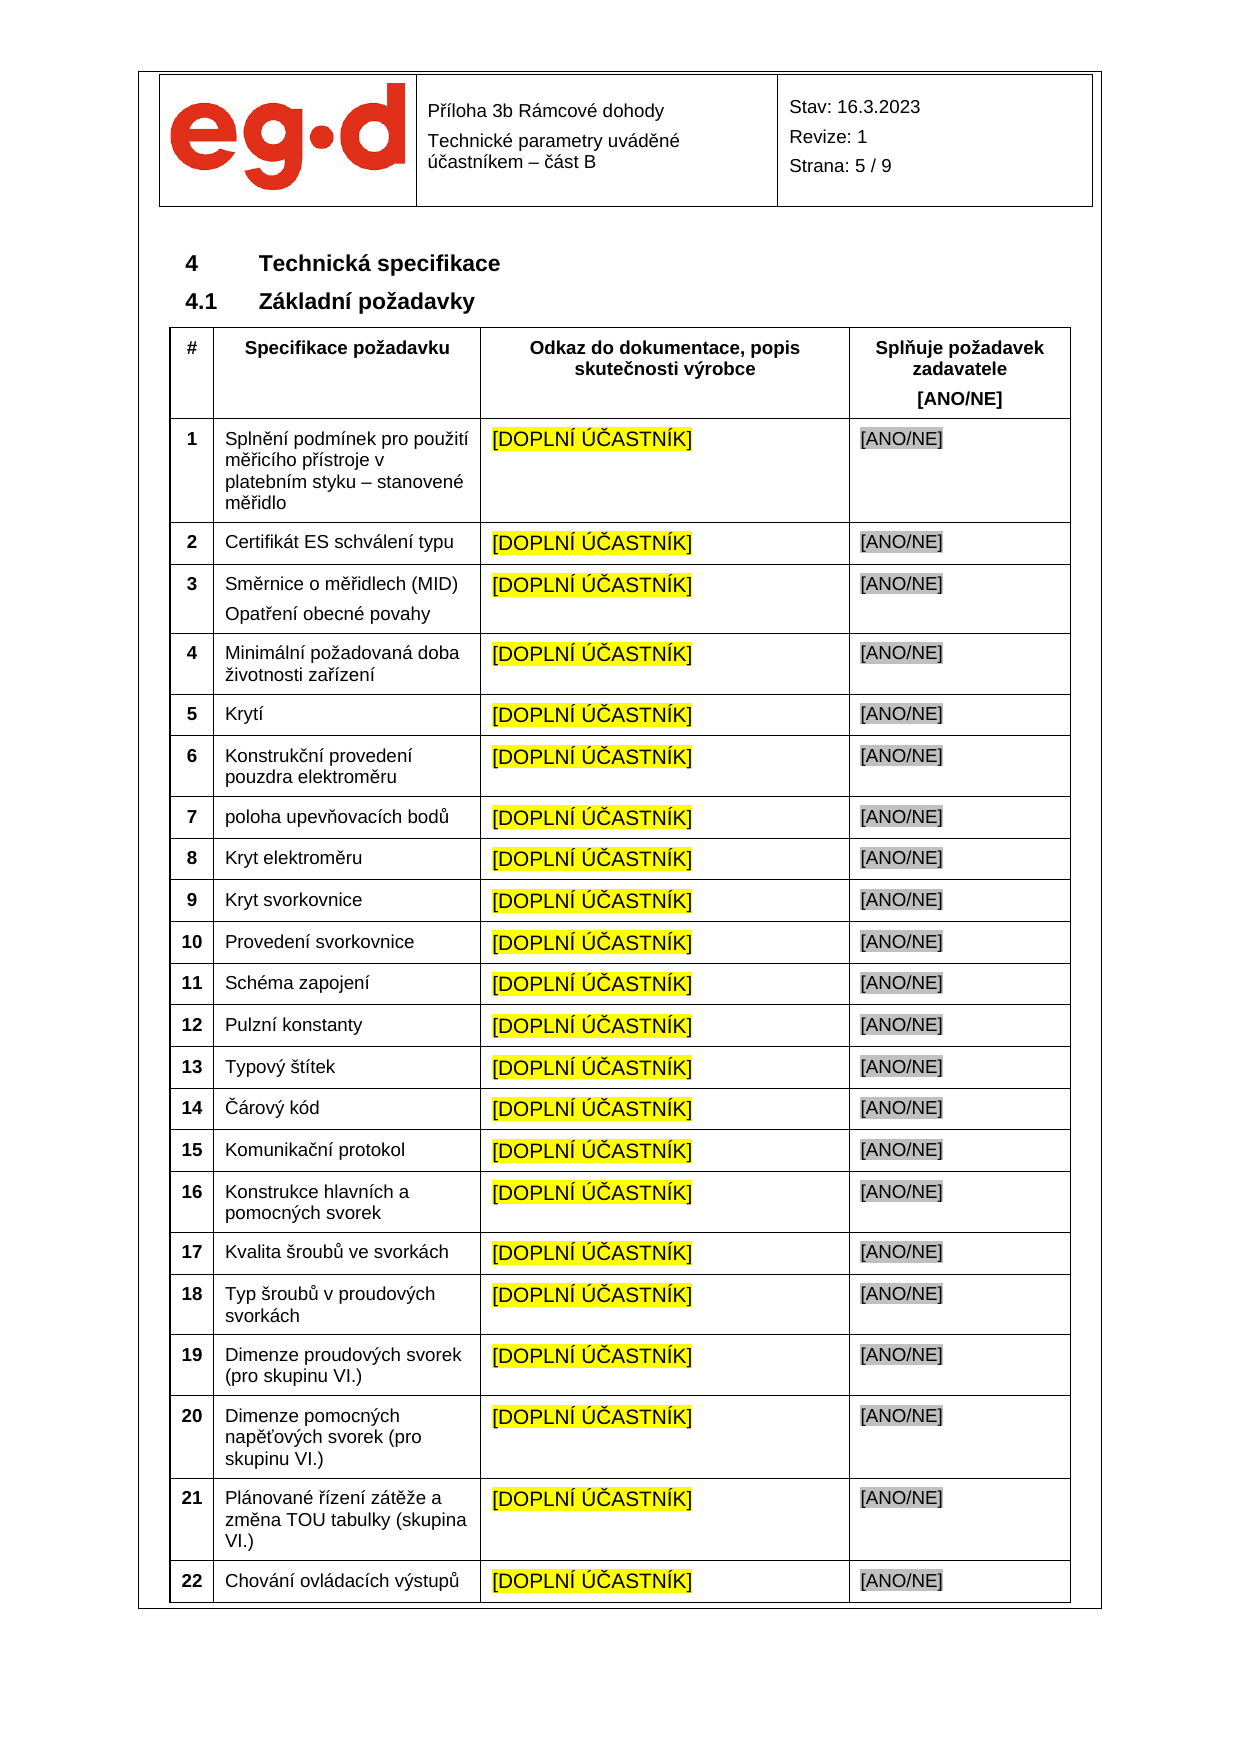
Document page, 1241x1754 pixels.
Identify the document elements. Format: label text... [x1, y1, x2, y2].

picture [170, 83, 406, 190]
table_cell Plánované řízení zátěže a změna TOU tabulky (skupina VI.) [214, 1479, 480, 1560]
table_header # [171, 328, 213, 418]
table_cell [DOPLNÍ ÚČASTNÍK] [481, 695, 849, 735]
table_cell [ANO/NE] [850, 419, 1070, 522]
table_cell [ANO/NE] [850, 1130, 1070, 1171]
table_cell 14 [171, 1089, 213, 1129]
table_cell [DOPLNÍ ÚČASTNÍK] [481, 922, 849, 963]
table_cell [DOPLNÍ ÚČASTNÍK] [481, 839, 849, 879]
table_cell [ANO/NE] [850, 1479, 1070, 1560]
table_cell Komunikační protokol [214, 1130, 480, 1171]
table_cell [ANO/NE] [850, 839, 1070, 879]
table_cell 19 [171, 1335, 213, 1395]
table_cell 21 [171, 1479, 213, 1560]
table_cell [ANO/NE] [850, 1396, 1070, 1478]
table_cell 18 [171, 1275, 213, 1334]
table_cell [ANO/NE] [850, 1275, 1070, 1334]
table_cell Splnění podmínek pro použití měřicího přístroje v platebním styku – stanovené měřidlo [214, 419, 480, 522]
table_cell Kvalita šroubů ve svorkách [214, 1233, 480, 1273]
table_cell 12 [171, 1005, 213, 1046]
table_cell 15 [171, 1130, 213, 1171]
table_cell [ANO/NE] [850, 880, 1070, 921]
table_cell 4 [171, 634, 213, 693]
table_cell [DOPLNÍ ÚČASTNÍK] [481, 1172, 849, 1232]
table_cell [ANO/NE] [850, 1089, 1070, 1129]
subtitle Technická specifikace [185, 249, 1093, 276]
table_header Odkaz do dokumentace, popis skutečnosti výrobce [481, 328, 849, 418]
table_cell [ANO/NE] [850, 736, 1070, 796]
table_cell [DOPLNÍ ÚČASTNÍK] [481, 634, 849, 693]
table_cell [DOPLNÍ ÚČASTNÍK] [481, 1396, 849, 1478]
table_cell Provedení svorkovnice [214, 922, 480, 963]
table_cell 16 [171, 1172, 213, 1232]
table_cell [ANO/NE] [850, 1172, 1070, 1232]
table_cell [ANO/NE] [850, 1233, 1070, 1273]
table_cell [DOPLNÍ ÚČASTNÍK] [481, 1005, 849, 1046]
table_cell Pulzní konstanty [214, 1005, 480, 1046]
table_cell 17 [171, 1233, 213, 1273]
table_cell [DOPLNÍ ÚČASTNÍK] [481, 880, 849, 921]
table_cell 7 [171, 797, 213, 838]
table_cell [DOPLNÍ ÚČASTNÍK] [481, 1275, 849, 1334]
table_cell [DOPLNÍ ÚČASTNÍK] [481, 736, 849, 796]
table_cell [DOPLNÍ ÚČASTNÍK] [481, 1561, 849, 1602]
table_cell 20 [171, 1396, 213, 1478]
table_cell [ANO/NE] [850, 523, 1070, 563]
table_cell 3 [171, 565, 213, 633]
table_cell Čárový kód [214, 1089, 480, 1129]
table_cell Konstrukce hlavních a pomocných svorek [214, 1172, 480, 1232]
table_cell [ANO/NE] [850, 1561, 1070, 1602]
table_cell [DOPLNÍ ÚČASTNÍK] [481, 419, 849, 522]
table_cell Certifikát ES schválení typu [214, 523, 480, 563]
table_cell 10 [171, 922, 213, 963]
table_cell [DOPLNÍ ÚČASTNÍK] [481, 1233, 849, 1273]
table_cell [DOPLNÍ ÚČASTNÍK] [481, 523, 849, 563]
table_cell [ANO/NE] [850, 695, 1070, 735]
table_cell [DOPLNÍ ÚČASTNÍK] [481, 1089, 849, 1129]
table_cell [DOPLNÍ ÚČASTNÍK] [481, 797, 849, 838]
table_cell Typ šroubů v proudových svorkách [214, 1275, 480, 1334]
table_cell 11 [171, 964, 213, 1004]
table_header Specifikace požadavku [214, 328, 480, 418]
table_cell [DOPLNÍ ÚČASTNÍK] [481, 1335, 849, 1395]
table_cell Směrnice o měřidlech (MID) Opatření obecné povahy [214, 565, 480, 633]
subtitle Základní požadavky [185, 288, 1093, 315]
table_cell Konstrukční provedení pouzdra elektroměru [214, 736, 480, 796]
table_cell 9 [171, 880, 213, 921]
table_cell 22 [171, 1561, 213, 1602]
table_cell [ANO/NE] [850, 797, 1070, 838]
table_cell poloha upevňovacích bodů [214, 797, 480, 838]
table_cell [ANO/NE] [850, 1047, 1070, 1088]
table_cell Krytí [214, 695, 480, 735]
table_cell Typový štítek [214, 1047, 480, 1088]
table_cell Kryt svorkovnice [214, 880, 480, 921]
table_cell 2 [171, 523, 213, 563]
table_cell 8 [171, 839, 213, 879]
table_cell Schéma zapojení [214, 964, 480, 1004]
table_cell Chování ovládacích výstupů elektroměru v beznapěťovém stavu [214, 1561, 480, 1602]
table_cell Dimenze proudových svorek (pro skupinu VI.) [214, 1335, 480, 1395]
table_cell [ANO/NE] [850, 1005, 1070, 1046]
table_cell [ANO/NE] [850, 634, 1070, 693]
table_cell [ANO/NE] [850, 565, 1070, 633]
table_cell 5 [171, 695, 213, 735]
table_cell [DOPLNÍ ÚČASTNÍK] [481, 964, 849, 1004]
table_cell 13 [171, 1047, 213, 1088]
table_cell [ANO/NE] [850, 922, 1070, 963]
table_cell Kryt elektroměru [214, 839, 480, 879]
table_cell 1 [171, 419, 213, 522]
table_cell [DOPLNÍ ÚČASTNÍK] [481, 1479, 849, 1560]
table_cell 6 [171, 736, 213, 796]
table_header Splňuje požadavek zadavatele [ANO/NE] [850, 328, 1070, 418]
table_cell [DOPLNÍ ÚČASTNÍK] [481, 1130, 849, 1171]
table_cell [DOPLNÍ ÚČASTNÍK] [481, 1047, 849, 1088]
table_cell Dimenze pomocných napěťových svorek (pro skupinu VI.) [214, 1396, 480, 1478]
table_cell [DOPLNÍ ÚČASTNÍK] [481, 565, 849, 633]
table_cell Minimální požadovaná doba životnosti zařízení [214, 634, 480, 693]
table_cell [ANO/NE] [850, 1335, 1070, 1395]
table_cell [ANO/NE] [850, 964, 1070, 1004]
